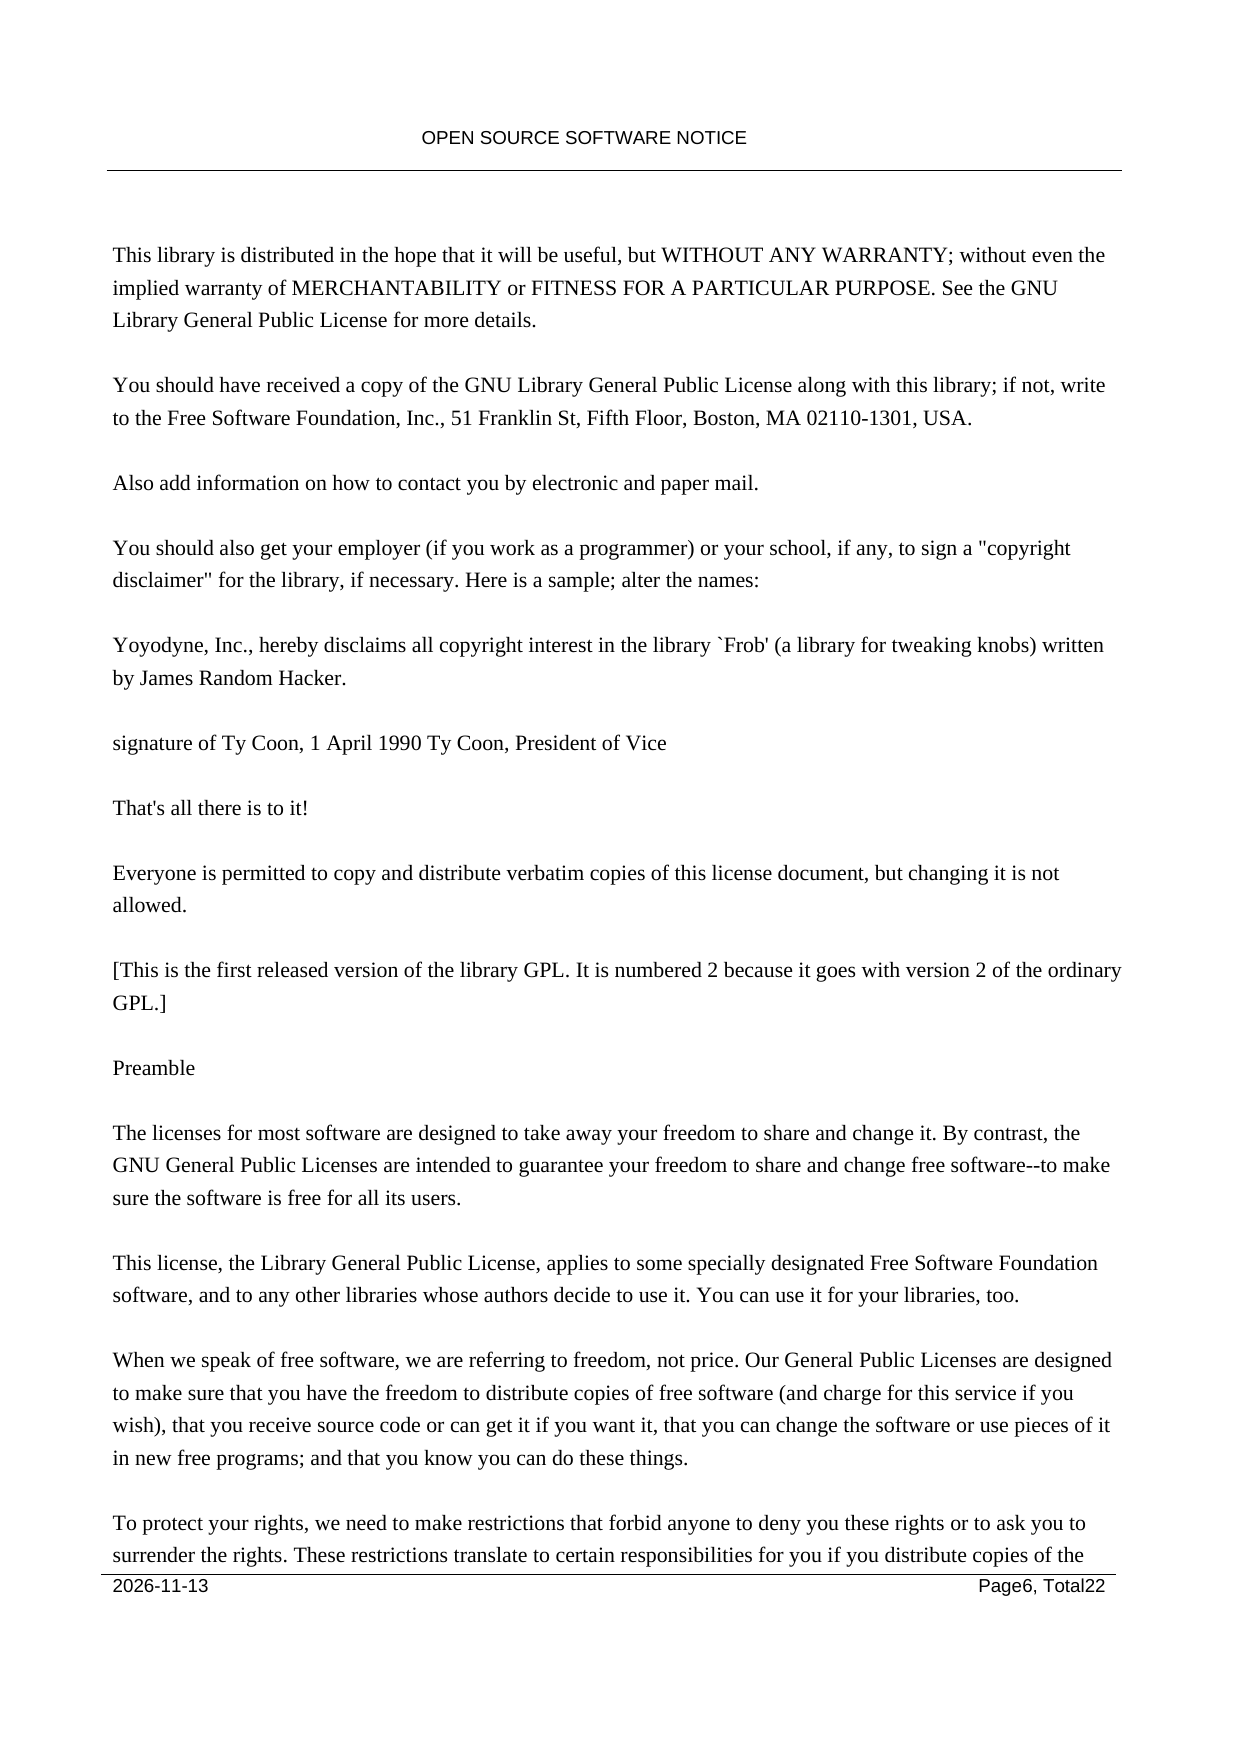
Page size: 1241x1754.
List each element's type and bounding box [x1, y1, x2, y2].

text [112, 206, 1128, 1571]
